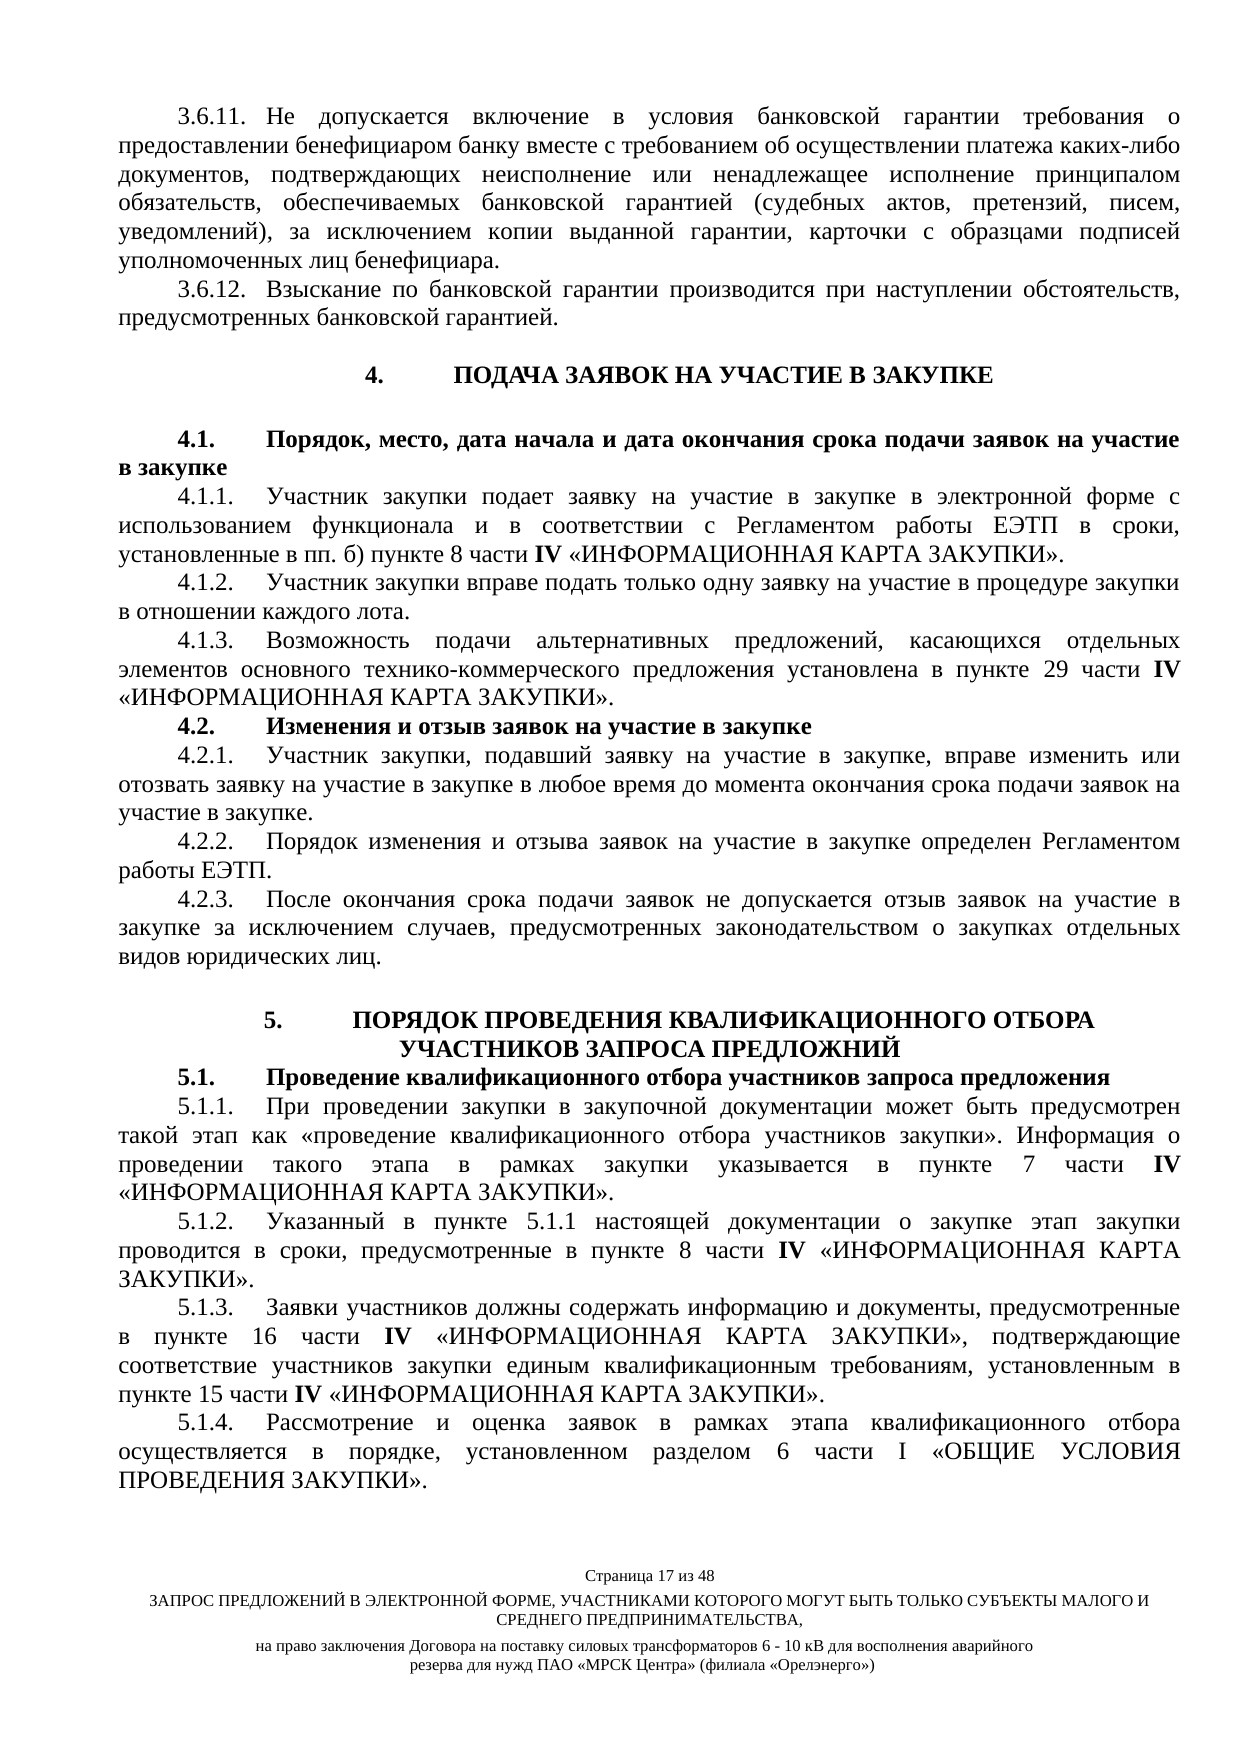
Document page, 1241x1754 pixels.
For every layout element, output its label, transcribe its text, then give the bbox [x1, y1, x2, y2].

subtitle Не допускается включение в условия банковской гарантии требования о предоставлении бенефициаром банку вместе с требованием об осуществлении платежа каких-либо документов, подтверждающих неисполнение или ненадлежащее исполнение принципалом обязательств, обеспечиваемых банковской гарантией (судебных актов, претензий, писем, уведомлений), за исключением копии выданной гарантии, карточки с образцами подписей уполномоченных лиц бенефициара. [118, 101, 1181, 274]
subtitle При проведении закупки в закупочной документации может быть предусмотрен такой этап как «проведение квалификационного отбора участников закупки». Информация о проведении такого этапа в рамках закупки указывается в пункте 7 части IV «ИНФОРМАЦИОННАЯ КАРТА ЗАКУПКИ». [118, 1091, 1181, 1206]
subtitle Заявки участников должны содержать информацию и документы, предусмотренные в пункте 16 части IV «ИНФОРМАЦИОННАЯ КАРТА ЗАКУПКИ», подтверждающие соответствие участников закупки единым квалификационным требованиям, установленным в пункте 15 части IV «ИНФОРМАЦИОННАЯ КАРТА ЗАКУПКИ». [118, 1292, 1181, 1407]
subtitle Изменения и отзыв заявок на участие в закупке [118, 711, 1181, 740]
subtitle Указанный в пункте 5.1.1 настоящей документации о закупке этап закупки проводится в сроки, предусмотренные в пункте 8 части IV «ИНФОРМАЦИОННАЯ КАРТА ЗАКУПКИ». [118, 1206, 1181, 1292]
subtitle ПОДАЧА ЗАЯВОК НА УЧАСТИЕ В ЗАКУПКЕ [118, 360, 1181, 389]
subtitle После окончания срока подачи заявок не допускается отзыв заявок на участие в закупке за исключением случаев, предусмотренных законодательством о закупках отдельных видов юридических лиц. [118, 884, 1181, 970]
subtitle Взыскание по банковской гарантии производится при наступлении обстоятельств, предусмотренных банковской гарантией. [118, 274, 1181, 331]
subtitle Порядок изменения и отзыва заявок на участие в закупке определен Регламентом работы ЕЭТП. [118, 826, 1181, 884]
subtitle Возможность подачи альтернативных предложений, касающихся отдельных элементов основного технико-коммерческого предложения установлена в пункте 29 части IV «ИНФОРМАЦИОННАЯ КАРТА ЗАКУПКИ». [118, 625, 1181, 711]
subtitle Участник закупки подает заявку на участие в закупке в электронной форме с использованием функционала и в соответствии с Регламентом работы ЕЭТП в сроки, установленные в пп. б) пункте 8 части IV «ИНФОРМАЦИОННАЯ КАРТА ЗАКУПКИ». [118, 481, 1181, 567]
subtitle Рассмотрение и оценка заявок в рамках этапа квалификационного отбора осуществляется в порядке, установленном разделом 6 части I «ОБЩИЕ УСЛОВИЯ ПРОВЕДЕНИЯ ЗАКУПКИ». [118, 1407, 1181, 1494]
subtitle Участник закупки, подавший заявку на участие в закупке, вправе изменить или отозвать заявку на участие в закупке в любое время до момента окончания срока подачи заявок на участие в закупке. [118, 740, 1181, 826]
subtitle Проведение квалификационного отбора участников запроса предложения [118, 1062, 1181, 1091]
subtitle Участник закупки вправе подать только одну заявку на участие в процедуре закупки в отношении каждого лота. [118, 567, 1181, 625]
subtitle ПОРЯДОК ПРОВЕДЕНИЯ КВАЛИФИКАЦИОННОГО ОТБОРА УЧАСТНИКОВ ЗАПРОСА ПРЕДЛОЖНИЙ [118, 1005, 1181, 1062]
subtitle Порядок, место, дата начала и дата окончания срока подачи заявок на участие в закупке [118, 424, 1181, 481]
